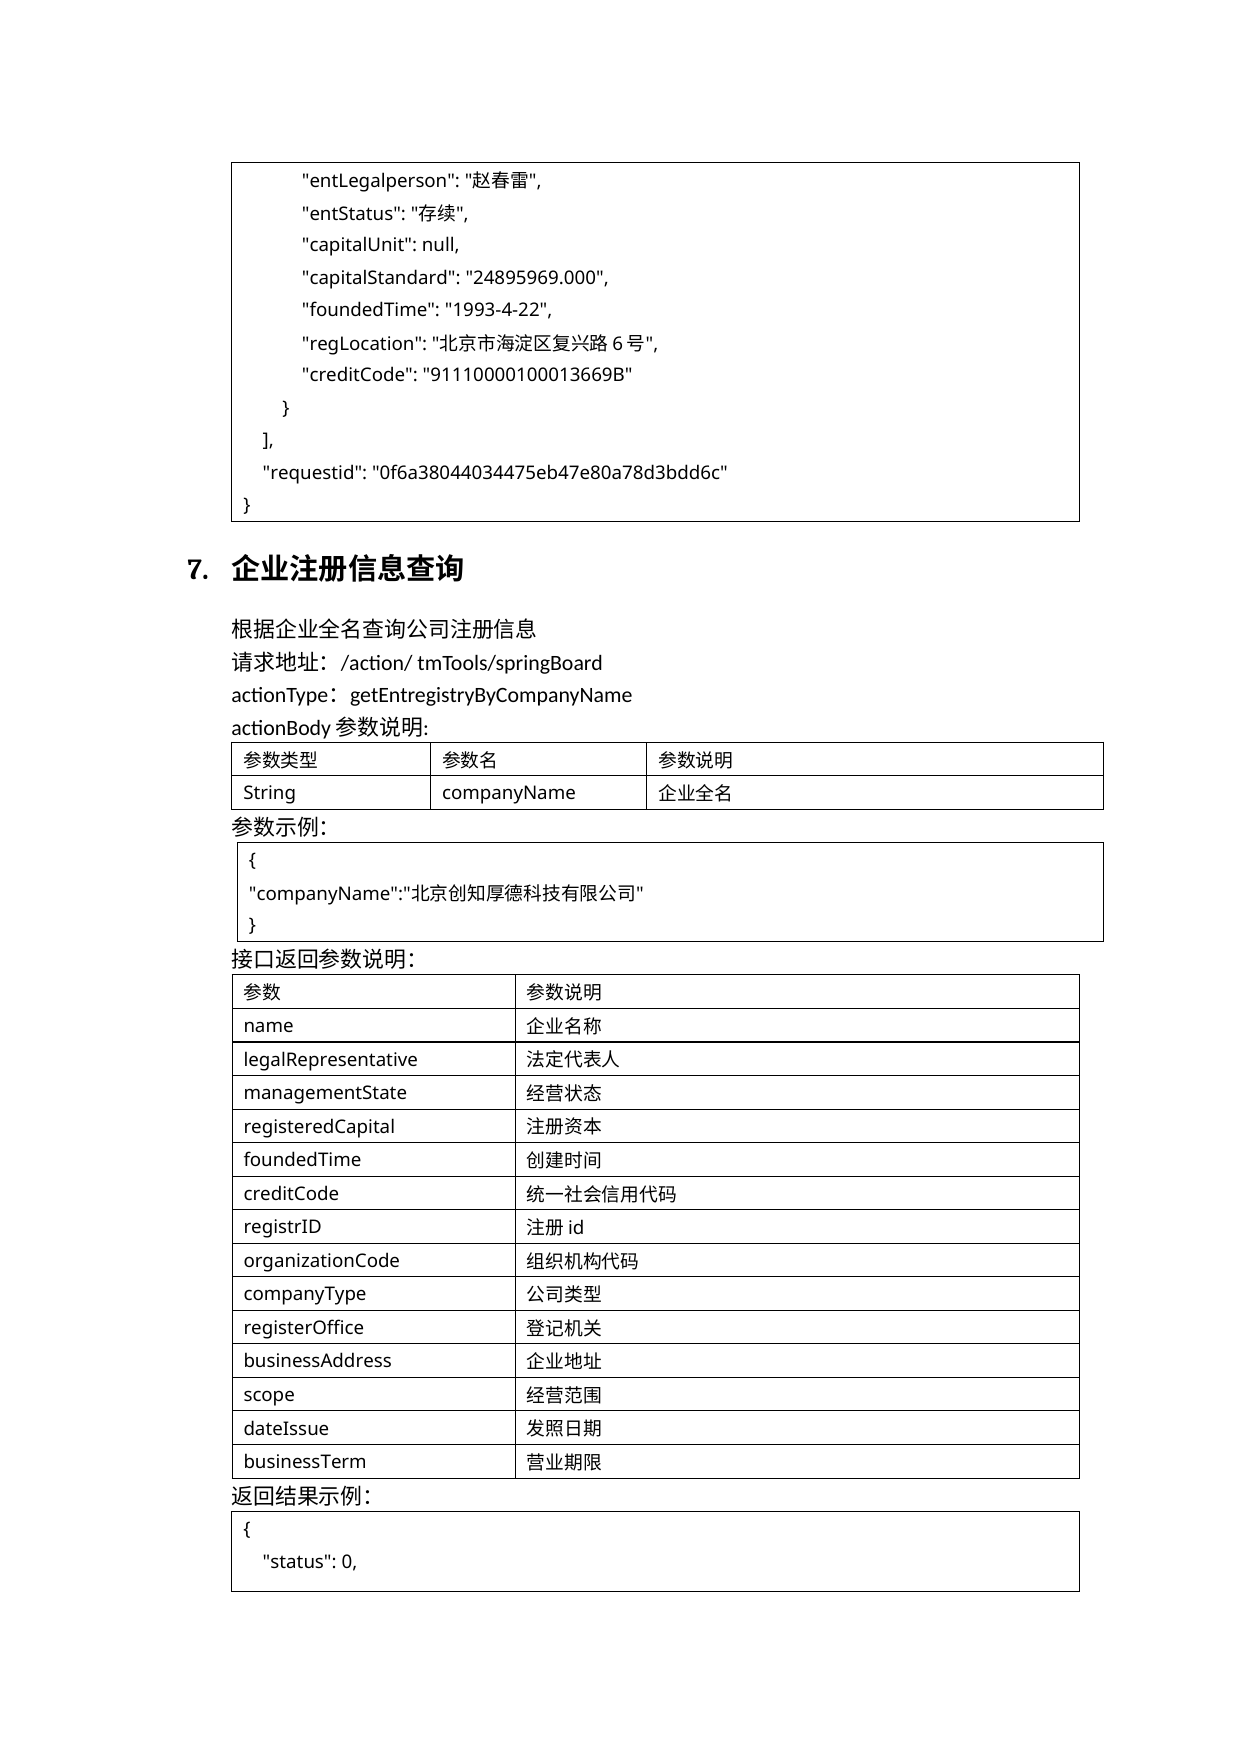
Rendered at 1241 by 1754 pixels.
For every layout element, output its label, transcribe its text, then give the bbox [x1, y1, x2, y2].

table_cell 注册id [516, 1210, 1079, 1243]
table_cell businessTerm [233, 1445, 515, 1477]
table_cell scope [233, 1378, 515, 1410]
list actionType：getEntregistryByCompanyName [231, 677, 1053, 709]
table_header 参数说明 [647, 743, 1103, 775]
subtitle 企业注册信息查询 [187, 534, 1053, 599]
table_cell String [232, 776, 430, 809]
table_cell companyType [233, 1277, 515, 1310]
table_cell businessAddress [233, 1344, 515, 1377]
table_header 参数名 [431, 743, 646, 775]
table_cell registerOffice [233, 1311, 515, 1343]
text 返回结果示例： [187, 1478, 1053, 1511]
list 接口返回参数说明： [231, 942, 1053, 974]
table_cell name [233, 1009, 515, 1041]
table_cell 企业名称 [516, 1009, 1079, 1041]
table_cell foundedTime [233, 1143, 515, 1176]
table_cell 创建时间 [516, 1143, 1079, 1176]
text 根据企业全名查询公司注册信息 [231, 612, 1053, 644]
table_header 参数说明 [516, 975, 1079, 1008]
table_cell 企业全名 [647, 776, 1103, 809]
table_cell 公司类型 [516, 1277, 1079, 1310]
table_cell 登记机关 [516, 1311, 1079, 1343]
table_cell legalRepresentative [233, 1043, 515, 1075]
table_header { "companyName":"北京创知厚德科技有限公司" } [238, 843, 1103, 941]
table_cell registrID [233, 1210, 515, 1243]
table_cell organizationCode [233, 1244, 515, 1276]
table_cell managementState [233, 1076, 515, 1108]
table_cell 法定代表人 [516, 1043, 1079, 1075]
table_cell 营业期限 [516, 1445, 1079, 1477]
table_cell 发照日期 [516, 1411, 1079, 1444]
table_header 参数 [233, 975, 515, 1008]
table_cell 组织机构代码 [516, 1244, 1079, 1276]
table_cell 经营状态 [516, 1076, 1079, 1108]
table_cell creditCode [233, 1177, 515, 1209]
table_cell registeredCapital [233, 1110, 515, 1142]
table_cell 注册资本 [516, 1110, 1079, 1142]
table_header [232, 163, 1079, 521]
table_cell companyName [431, 776, 646, 809]
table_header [232, 1512, 1079, 1591]
table_cell dateIssue [233, 1411, 515, 1444]
text 参数示例： [187, 810, 1053, 842]
table_header 参数类型 [232, 743, 430, 775]
list 请求地址：/action/ tmTools/springBoard [231, 644, 1053, 677]
table_cell 经营范围 [516, 1378, 1079, 1410]
list actionBody参数说明: [231, 709, 1053, 742]
table_cell 统一社会信用代码 [516, 1177, 1079, 1209]
table_cell 企业地址 [516, 1344, 1079, 1377]
